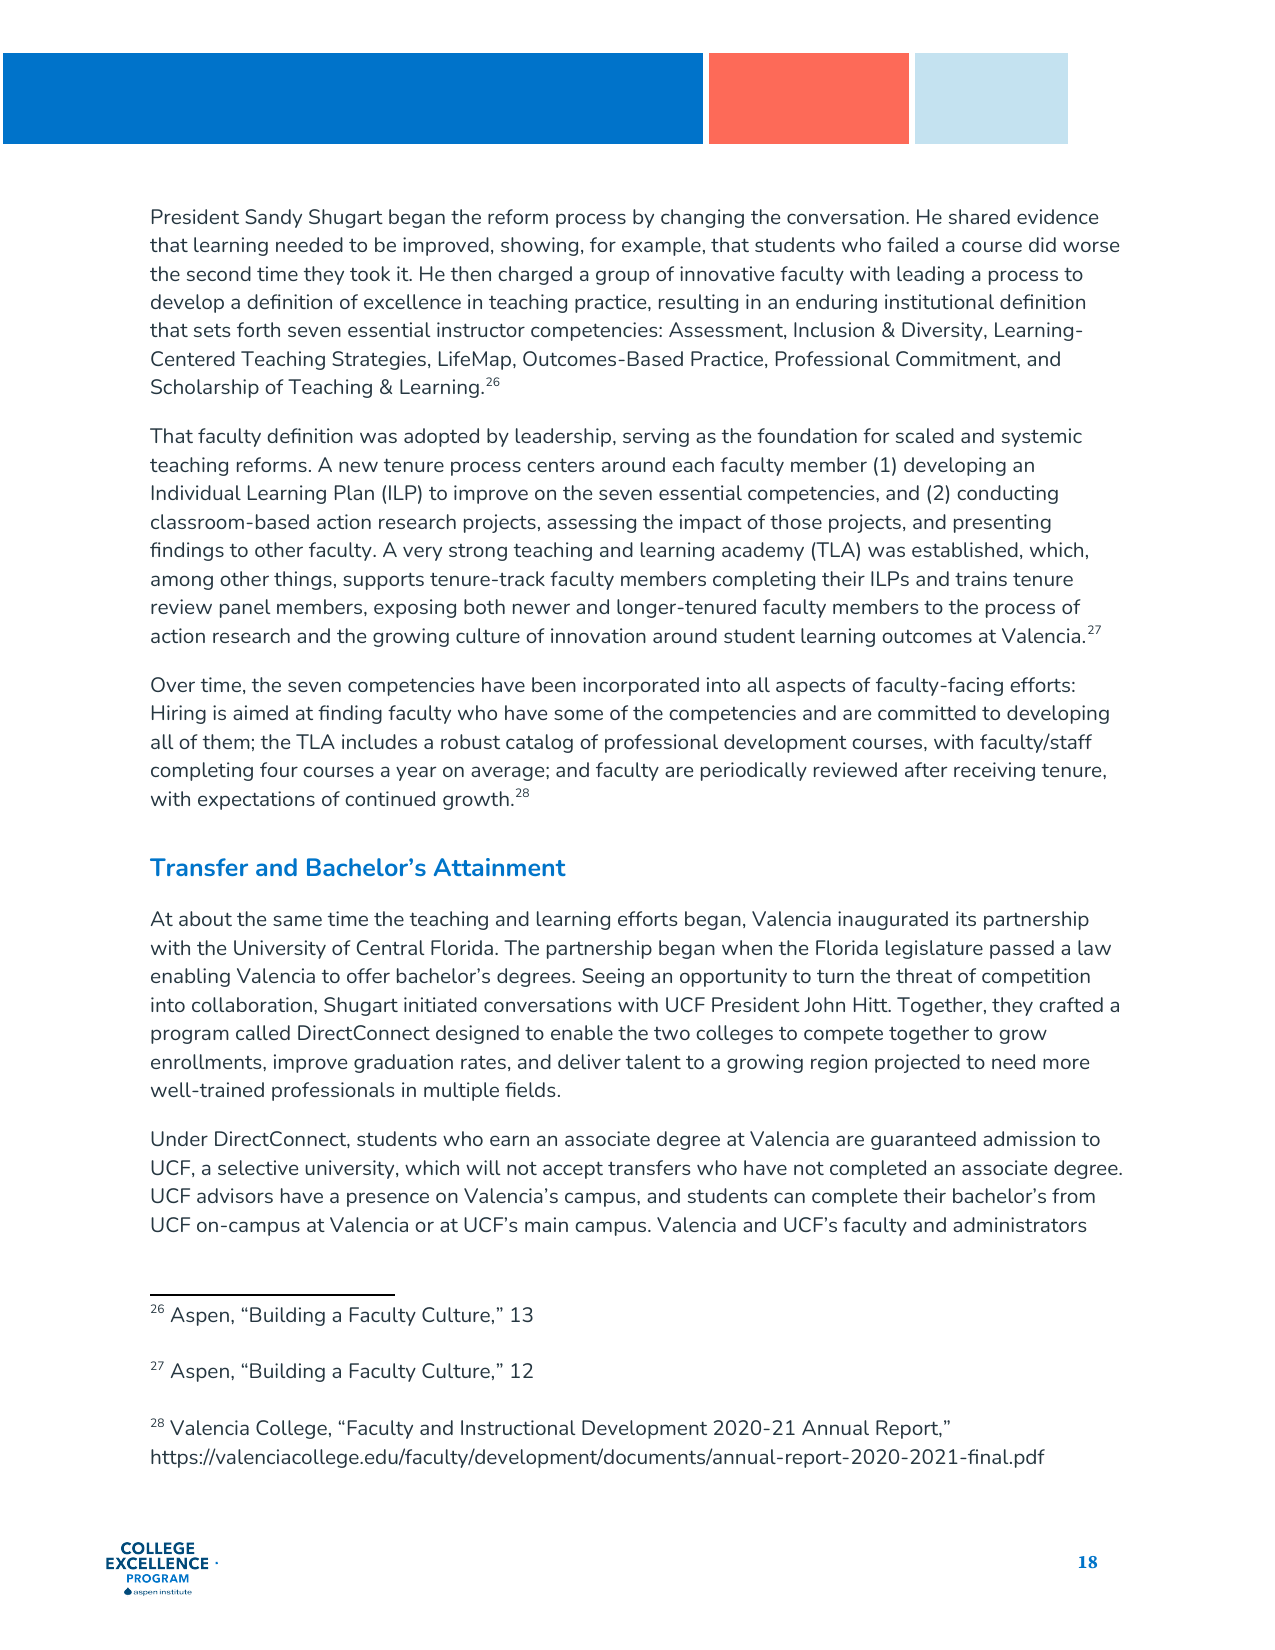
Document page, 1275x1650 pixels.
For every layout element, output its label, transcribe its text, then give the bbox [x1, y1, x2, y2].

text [150, 1126, 1125, 1239]
text At about the same time the teaching and learning efforts began, Valencia inaugurated its partnership with the University of Central Florida. The partnership began when the Florida legislature passed a law enabling Valencia to offer bachelor’s degrees. Seeing an opportunity to turn the threat of competition into collaboration, Shugart initiated conversations with UCF President John Hitt. Together, they crafted a program called DirectConnect designed to enable the two colleges to compete together to grow enrollments, improve graduation rates, and deliver talent to a growing region projected to need more well-trained professionals in multiple fields. [150, 906, 1125, 1105]
text President Sandy Shugart began the reform process by changing the conversation. He shared evidence that learning needed to be improved, showing, for example, that students who failed a course did worse the second time they took it. He then charged a group of innovative faculty with leading a process to develop a definition of excellence in teaching practice, resulting in an enduring institutional definition that sets forth seven essential instructor competencies: Assessment, Inclusion & Diversity, Learning-Centered Teaching Strategies, LifeMap, Outcomes-Based Practice, Professional Commitment, and Scholarship of Teaching & Learning. [150, 203, 1125, 402]
text Transfer and Bachelor’s Attainment [150, 851, 1125, 885]
picture [106, 1542, 209, 1597]
text Over time, the seven competencies have been incorporated into all aspects of faculty-facing efforts: Hiring is aimed at finding faculty who have some of the competencies and are committed to developing all of them; the TLA includes a robust catalog of professional development courses, with faculty/staff completing four courses a year on average; and faculty are periodically reviewed after receiving tenure, with expectations of continued growth. [150, 671, 1125, 813]
text That faculty definition was adopted by leadership, serving as the foundation for scaled and systemic teaching reforms. A new tenure process centers around each faculty member (1) developing an Individual Learning Plan (ILP) to improve on the seven essential competencies, and (2) conducting classroom-based action research projects, assessing the impact of those projects, and presenting findings to other faculty. A very strong teaching and learning academy (TLA) was established, which, among other things, supports tenure-track faculty members completing their ILPs and trains tenure review panel members, exposing both newer and longer-tenured faculty members to the process of action research and the growing culture of innovation around student learning outcomes at Valencia. [150, 423, 1125, 650]
